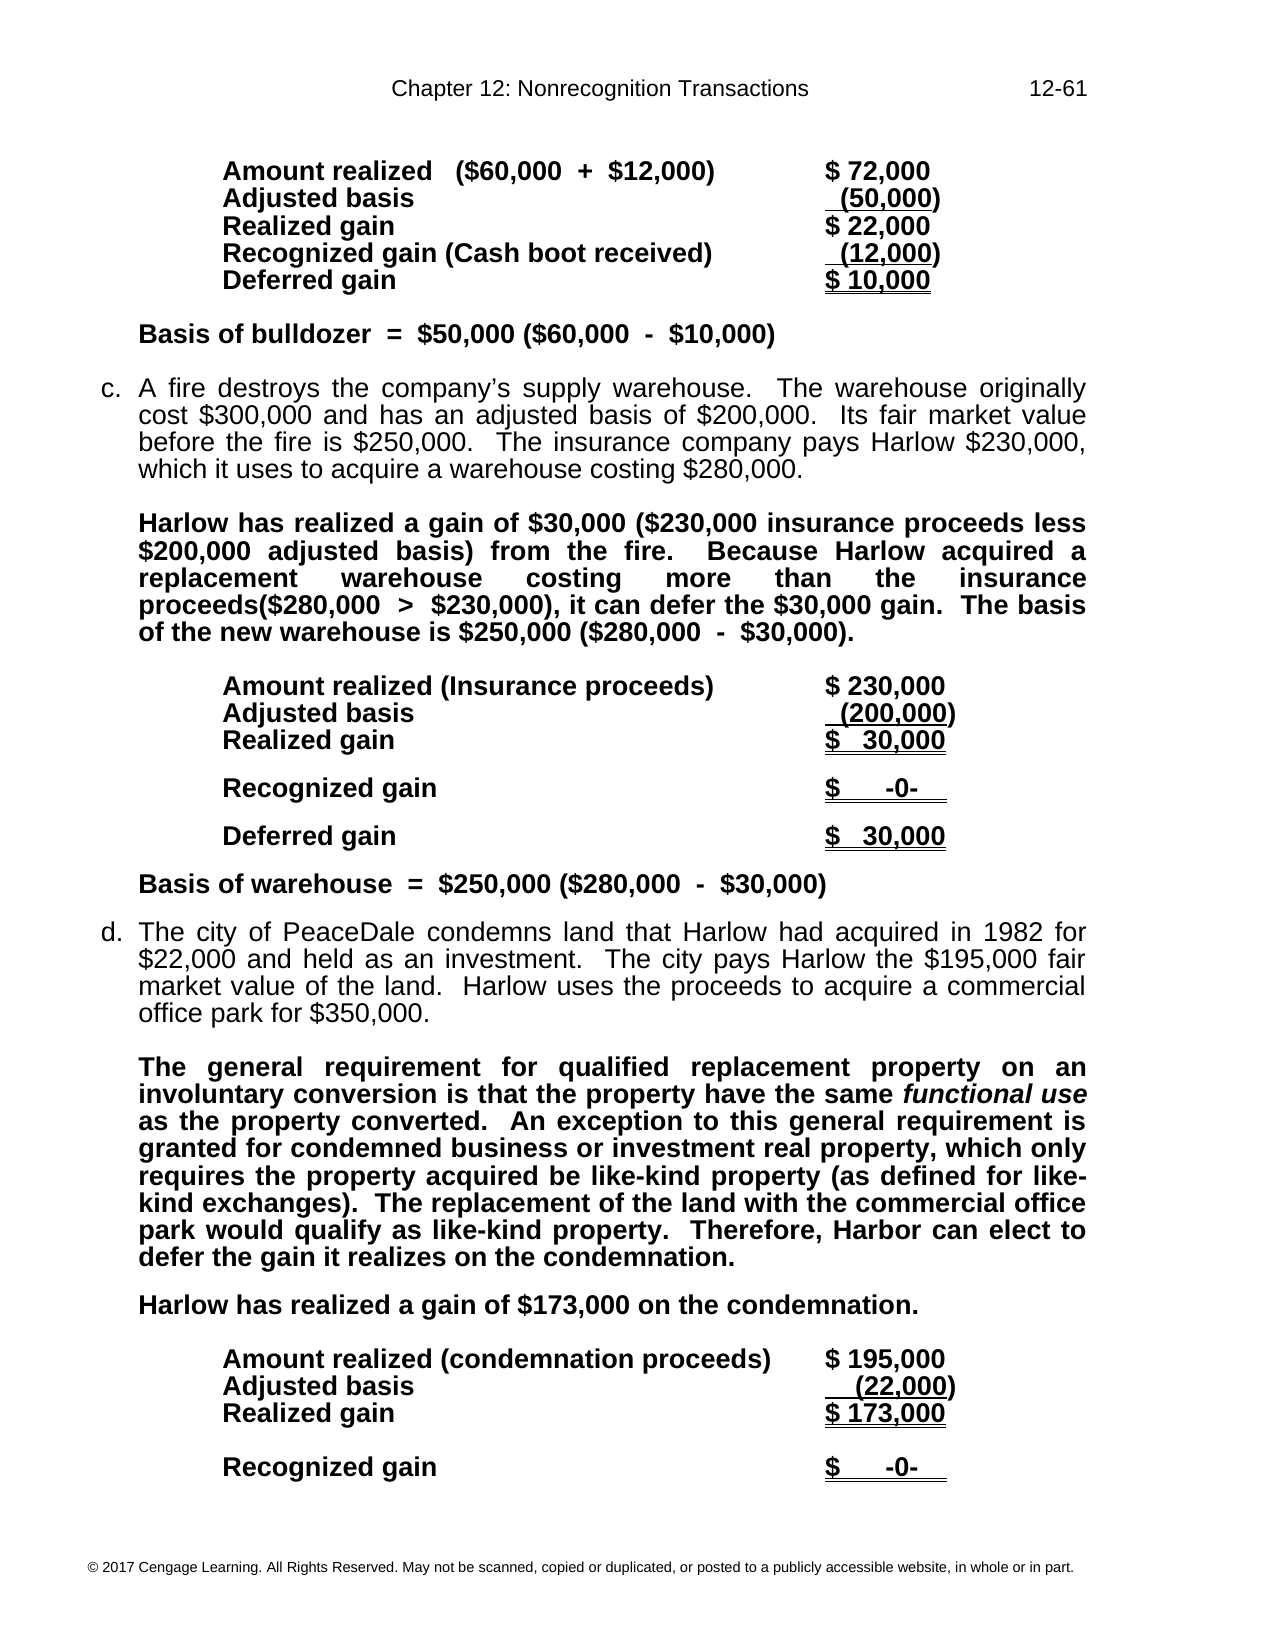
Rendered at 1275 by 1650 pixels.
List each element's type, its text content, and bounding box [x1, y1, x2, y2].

text Adjusted basis (50,000) [222, 186, 1087, 213]
text d. The city of PeaceDale condemns land that Harlow had acquired in 1982 for $22,000 and held as an investment. The city pays Harlow the $195,000 fair market value of the land. Harlow uses the proceeds to acquire a commercial office park for $350,000. [101, 919, 1087, 1028]
text Amount realized (condemnation proceeds) $ 195,000 [222, 1347, 1087, 1374]
text Basis of warehouse = $250,000 ($280,000 - $30,000) [75, 872, 1087, 899]
text Harlow has realized a gain of $30,000 ($230,000 insurance proceeds less $200,000 adjusted basis) from the fire. Because Harlow acquired a replacement warehouse costing more than the insurance proceeds($280,000 > $230,000), it can defer the $30,000 gain. The basis of the new warehouse is $250,000 ($280,000 - $30,000). [75, 511, 1087, 647]
text Recognized gain $ -0- [222, 1455, 1087, 1482]
text Adjusted basis (200,000) [222, 701, 1087, 728]
text Recognized gain (Cash boot received) (12,000) [222, 240, 1087, 267]
text Basis of bulldozer = $50,000 ($60,000 - $10,000) [75, 322, 1087, 349]
text Realized gain $ 173,000 [222, 1401, 1087, 1428]
text c. A fire destroys the company’s supply warehouse. The warehouse originally cost $300,000 and has an adjusted basis of $200,000. Its fair market value before the fire is $250,000. The insurance company pays Harlow $230,000, which it uses to acquire a warehouse costing $280,000. [101, 376, 1087, 484]
text Recognized gain $ -0- [222, 776, 1087, 803]
text Harlow has realized a gain of $173,000 on the condemnation. [75, 1292, 1087, 1319]
text Adjusted basis (22,000) [222, 1374, 1087, 1401]
text Deferred gain $ 30,000 [222, 824, 1087, 851]
text The general requirement for qualified replacement property on an involuntary conversion is that the property have the same functional use as the property converted. An exception to this general requirement is granted for condemned business or investment real property, which only requires the property acquired be like-kind property (as defined for like-kind exchanges). The replacement of the land with the commercial office park would qualify as like-kind property. Therefore, Harbor can elect to defer the gain it realizes on the condemnation. [75, 1055, 1087, 1272]
text Amount realized ($60,000 + $12,000) $ 72,000 [222, 159, 1087, 186]
text Realized gain $ 22,000 [222, 213, 1087, 240]
text Deferred gain $ 10,000 [222, 267, 1087, 294]
text Realized gain $ 30,000 [222, 728, 1087, 755]
text Amount realized (Insurance proceeds) $ 230,000 [222, 674, 1087, 701]
